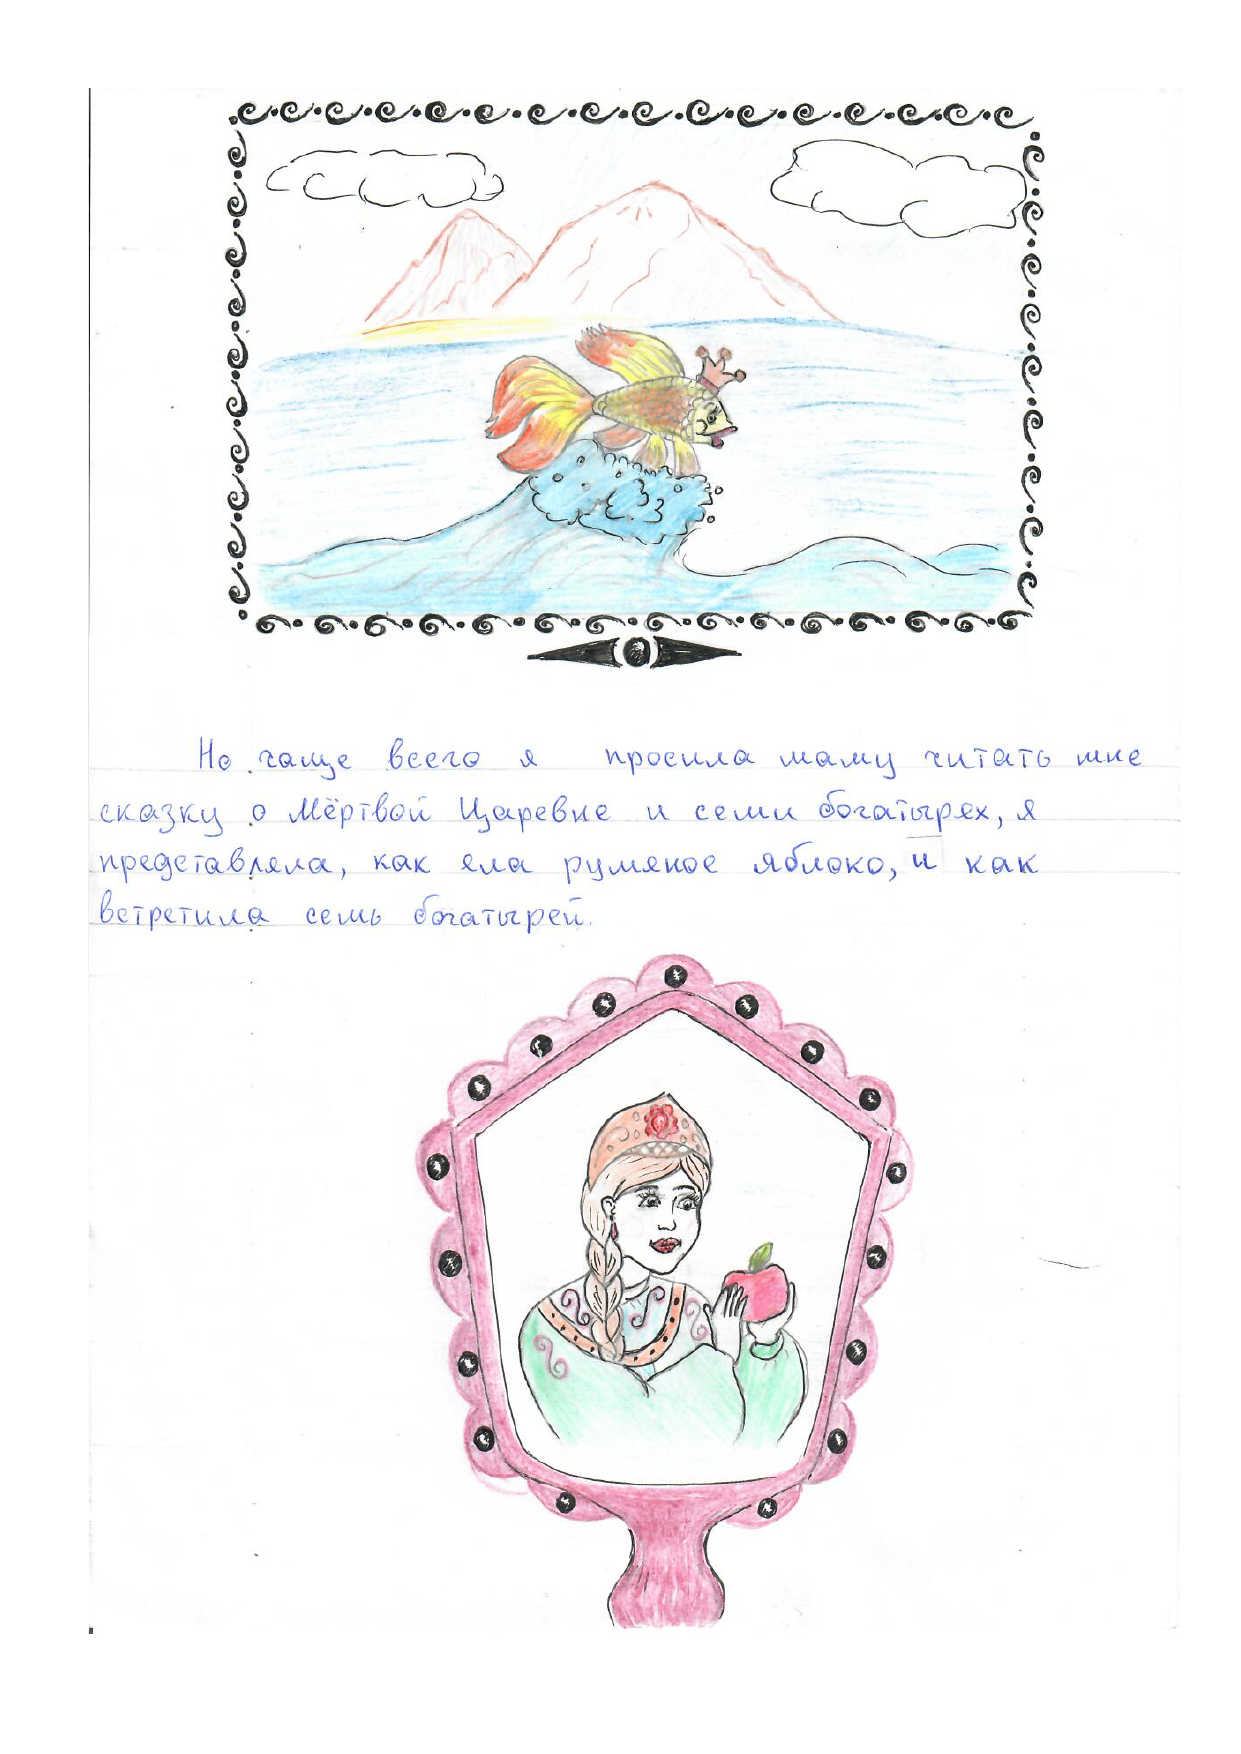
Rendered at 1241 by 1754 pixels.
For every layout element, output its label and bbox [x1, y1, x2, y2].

picture [88, 88, 1182, 1634]
